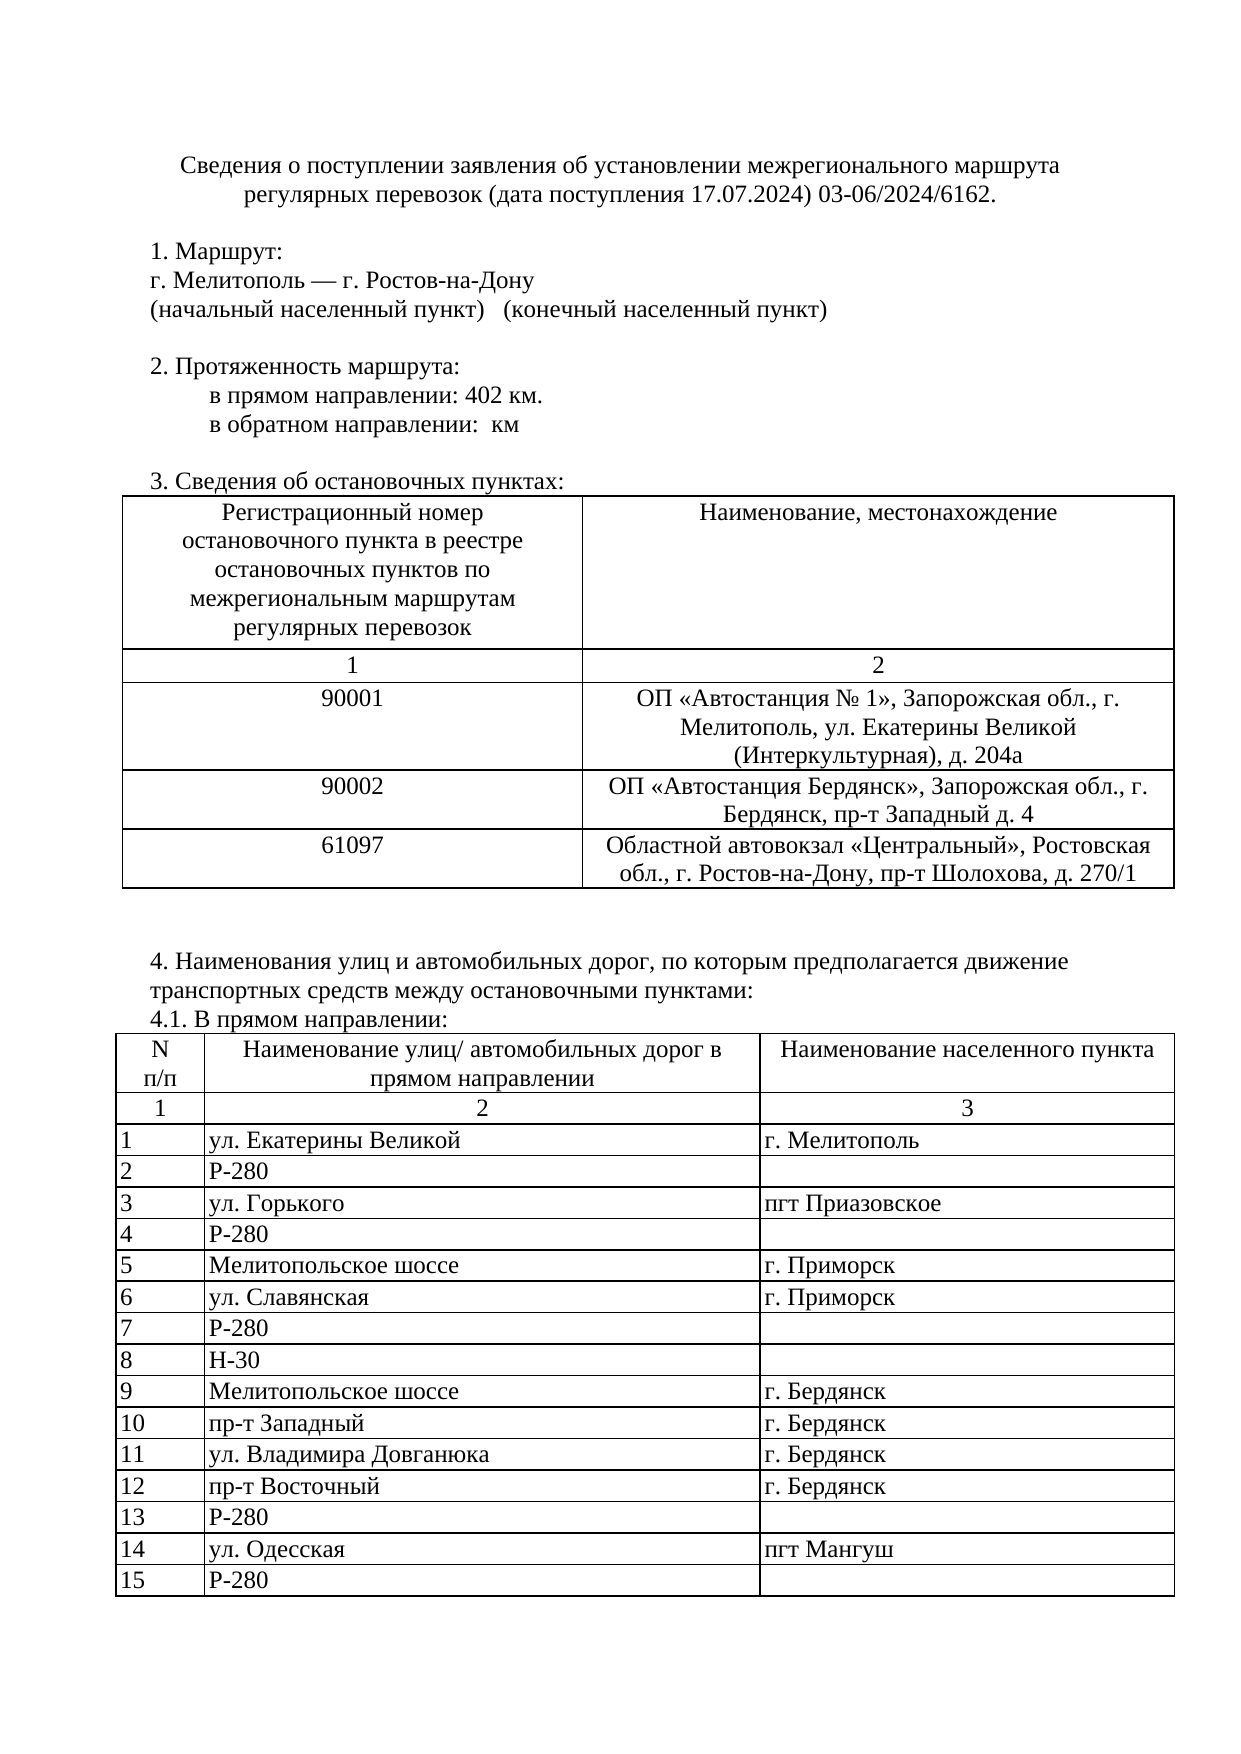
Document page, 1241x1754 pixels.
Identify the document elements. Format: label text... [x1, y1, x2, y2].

table_cell [761, 1565, 1174, 1595]
table_cell 5 [117, 1251, 204, 1280]
table_cell 2 [583, 650, 1173, 681]
table_header Наименование улиц/ автомобильных дорог в прямом направлении [205, 1034, 759, 1092]
table_cell [761, 1345, 1174, 1375]
table_header N п/п [117, 1034, 204, 1092]
table_cell ОП «Автостанция Бердянск», Запорожская обл., г. Бердянск, пр-т Западный д. 4 [583, 771, 1173, 828]
table_cell 11 [117, 1439, 204, 1469]
table_cell [761, 1502, 1174, 1532]
table_cell ул. Одесская [205, 1534, 759, 1563]
table_cell 14 [117, 1534, 204, 1563]
table_cell Областной автовокзал «Центральный», Ростовская обл., г. Ростов-на-Дону, пр-т Шолохова, д. 270/1 [583, 830, 1173, 887]
table_cell [761, 1156, 1174, 1186]
text Сведения о поступлении заявления об установлении межрегионального маршрута регулярных перевозок (дата поступления 17.07.2024) 03-06/2024/6162. [150, 150, 1090, 207]
table_cell ул. Владимира Довганюка [205, 1439, 759, 1469]
table_header Наименование, местонахождение [583, 497, 1173, 648]
table_cell 3 [117, 1188, 204, 1217]
table_cell ОП «Автостанция № 1», Запорожская обл., г. Мелитополь, ул. Екатерины Великой (Интеркультурная), д. 204а [583, 683, 1173, 769]
table_cell г. Приморск [761, 1282, 1174, 1312]
table_cell г. Приморск [761, 1251, 1174, 1280]
table_cell 2 [205, 1093, 759, 1123]
table_cell ул. Славянская [205, 1282, 759, 1312]
table_cell г. Бердянск [761, 1376, 1174, 1406]
table_header Наименование населенного пункта [761, 1034, 1174, 1092]
text 4. Наименования улиц и автомобильных дорог, по которым предполагается движение транспортных средств между остановочными пунктами: [150, 946, 1090, 1004]
table_cell пгт Приазовское [761, 1188, 1174, 1217]
text 4.1. В прямом направлении: [150, 1004, 1090, 1033]
table_cell Р-280 [205, 1156, 759, 1186]
table_cell Мелитопольское шоссе [205, 1251, 759, 1280]
table_cell Р-280 [205, 1313, 759, 1343]
text 3. Сведения об остановочных пунктах: [150, 466, 1090, 495]
text 2. Протяженность маршрута: [150, 351, 1090, 380]
text в обратном направлении: км [150, 409, 1090, 437]
table_cell [761, 1313, 1174, 1343]
table_cell 8 [117, 1345, 204, 1375]
table_cell 6 [117, 1282, 204, 1312]
table_cell 1 [117, 1125, 204, 1154]
table_cell 15 [117, 1565, 204, 1595]
table_cell [761, 1219, 1174, 1249]
table_cell 1 [123, 650, 582, 681]
text в прямом направлении: 402 км. [150, 380, 1090, 409]
table_cell Р-280 [205, 1219, 759, 1249]
table_cell 90001 [123, 683, 582, 769]
table_cell Р-280 [205, 1565, 759, 1595]
table_cell г. Мелитополь [761, 1125, 1174, 1154]
text 1. Маршрут: [150, 236, 1090, 265]
table_cell пр-т Западный [205, 1408, 759, 1438]
table_cell Р-280 [205, 1502, 759, 1532]
table_cell г. Бердянск [761, 1439, 1174, 1469]
table_cell 4 [117, 1219, 204, 1249]
table_header Регистрационный номер остановочного пункта в реестре остановочных пунктов по межрегиональным маршрутам регулярных перевозок [123, 497, 582, 648]
table_cell 7 [117, 1313, 204, 1343]
table_cell 1 [117, 1093, 204, 1123]
table_cell ул. Горького [205, 1188, 759, 1217]
table_cell 10 [117, 1408, 204, 1438]
table_cell Мелитопольское шоссе [205, 1376, 759, 1406]
table_cell г. Бердянск [761, 1408, 1174, 1438]
text г. Мелитополь — г. Ростов-на-Дону [150, 265, 1090, 294]
table_cell Н-30 [205, 1345, 759, 1375]
table_cell 12 [117, 1471, 204, 1501]
table_cell г. Бердянск [761, 1471, 1174, 1501]
table_cell 13 [117, 1502, 204, 1532]
text (начальный населенный пункт) (конечный населенный пункт) [150, 294, 1090, 322]
table_cell 90002 [123, 771, 582, 828]
table_cell 3 [761, 1093, 1174, 1123]
table_cell ул. Екатерины Великой [205, 1125, 759, 1154]
table_cell 2 [117, 1156, 204, 1186]
table_cell 61097 [123, 830, 582, 887]
table_cell пгт Мангуш [761, 1534, 1174, 1563]
table_cell 9 [117, 1376, 204, 1406]
table_cell пр-т Восточный [205, 1471, 759, 1501]
